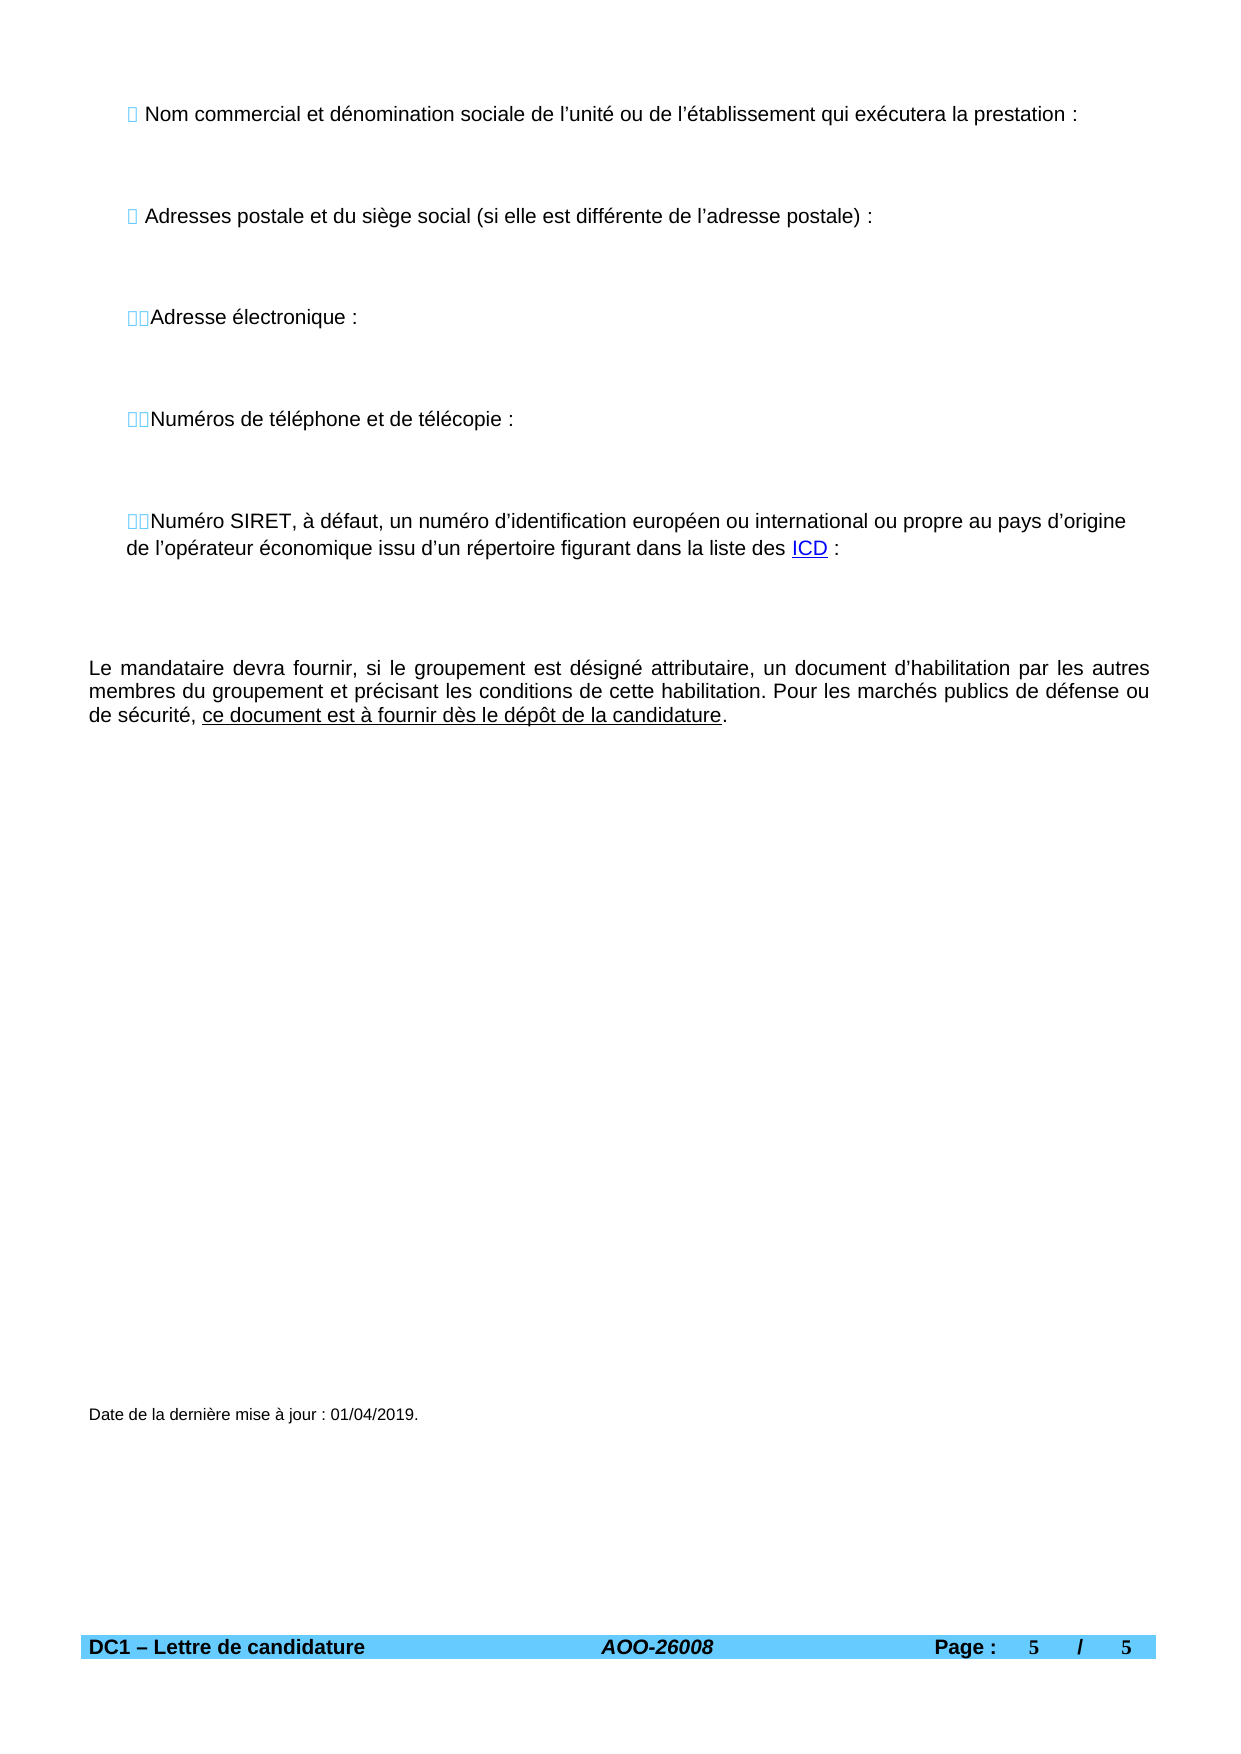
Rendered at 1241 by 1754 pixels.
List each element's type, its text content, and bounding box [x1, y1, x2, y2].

text Adresse électronique : [126, 302, 1152, 332]
text Numéros de téléphone et de télécopie : [126, 404, 1152, 434]
text Date de la dernière mise à jour : 01/04/2019. [89, 1405, 1152, 1424]
text  Adresses postale et du siège social (si elle est différente de l’adresse postale) : [126, 201, 1152, 231]
text Le mandataire devra fournir, si le groupement est désigné attributaire, un document d’habilitation par les autres membres du groupement et précisant les conditions de cette habilitation. Pour les marchés publics de défense ou de sécurité, ce document est à fournir dès le dépôt de la candidature. [89, 655, 1152, 727]
text  Nom commercial et dénomination sociale de l’unité ou de l’établissement qui exécutera la prestation : [126, 99, 1152, 129]
text Numéro SIRET, à défaut, un numéro d’identification européen ou international ou propre au pays d’origine de l’opérateur économique issu d’un répertoire figurant dans la liste des ICD : [126, 506, 1152, 559]
